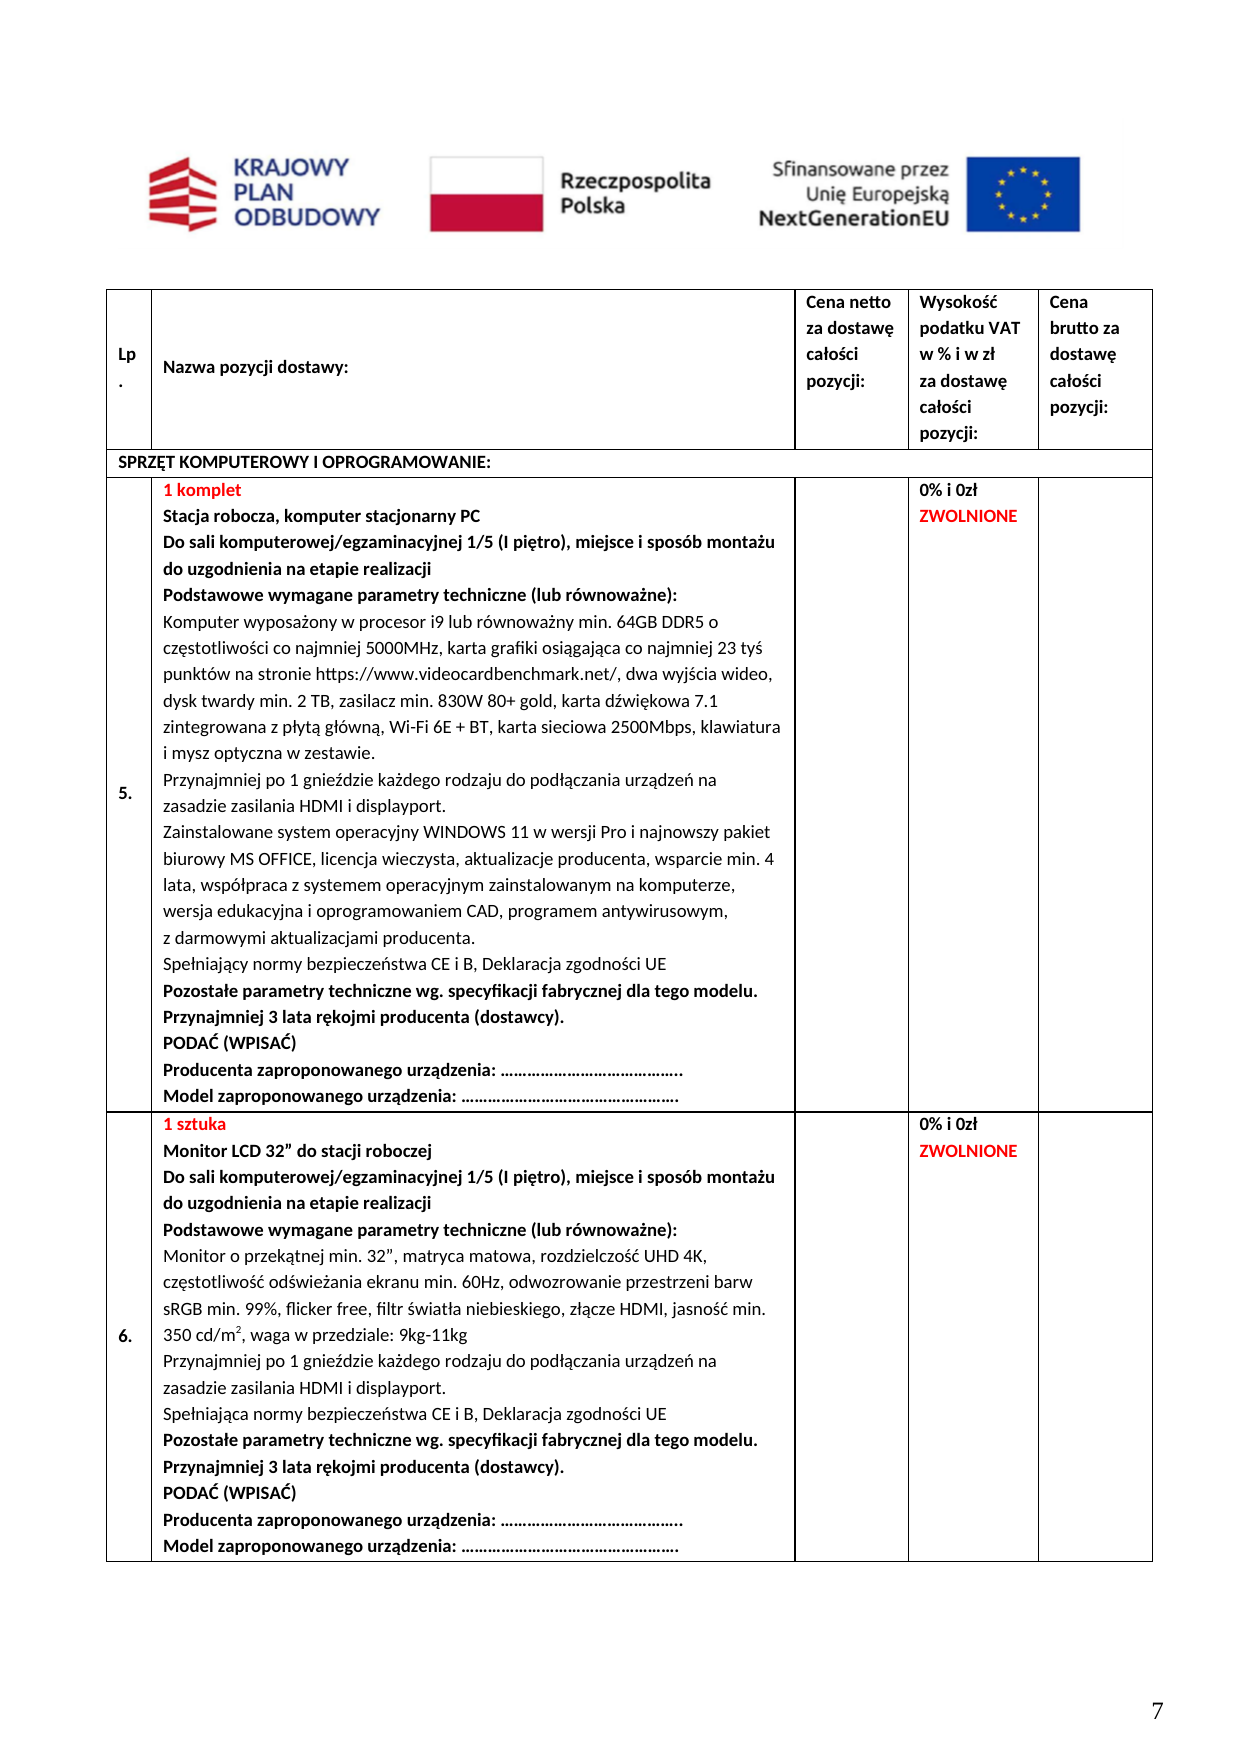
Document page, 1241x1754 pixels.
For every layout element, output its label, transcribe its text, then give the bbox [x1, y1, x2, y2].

table_header Wysokość podatku VAT w % i w zł za dostawę całości pozycji: [909, 290, 1038, 449]
table_header Cena brutto za dostawę całości pozycji: [1039, 290, 1152, 449]
table_cell [107, 1113, 151, 1561]
table_cell [1039, 1113, 1152, 1561]
table_cell 0% i 0zł ZWOLNIONE [909, 478, 1038, 1111]
table_cell [1039, 478, 1152, 1111]
table_cell 1 sztuka Monitor LCD 32” do stacji roboczej Do sali komputerowej/egzaminacyjnej 1/5 (I piętro), miejsce i sposób montażu do uzgodnienia na etapie realizacji Podstawowe wymagane parametry techniczne (lub równoważne): Monitor o przekątnej min. 32”, matryca matowa, rozdzielczość UHD 4K, częstotliwość odświeżania ekranu min. 60Hz, odwozrowanie przestrzeni barw sRGB min. 99%, flicker free, filtr światła niebieskiego, złącze HDMI, jasność min. 350 cd/m2, waga w przedziale: 9kg-11kg Przynajmniej po 1 gnieździe każdego rodzaju do podłączania urządzeń na zasadzie zasilania HDMI i displayport. Spełniająca normy bezpieczeństwa CE i B, Deklaracja zgodności UE Pozostałe parametry techniczne wg. specyfikacji fabrycznej dla tego modelu. Przynajmniej 3 lata rękojmi producenta (dostawcy). PODAĆ (WPISAĆ) Producenta zaproponowanego urządzenia: ………………………………….. Model zaproponowanego urządzenia: …………………………………………. [152, 1113, 794, 1561]
table_cell [796, 478, 908, 1111]
table_cell [796, 1113, 908, 1561]
table_cell [107, 478, 151, 1111]
table_cell 0% i 0zł ZWOLNIONE [909, 1113, 1038, 1561]
table_header Lp. [107, 290, 151, 449]
table_header Cena netto za dostawę całości pozycji: [796, 290, 908, 449]
table_cell SPRZĘT KOMPUTEROWY I OPROGRAMOWANIE: [107, 450, 1152, 477]
table_header Nazwa pozycji dostawy: [152, 290, 794, 449]
table_cell 1 komplet Stacja robocza, komputer stacjonarny PC Do sali komputerowej/egzaminacyjnej 1/5 (I piętro), miejsce i sposób montażu do uzgodnienia na etapie realizacji Podstawowe wymagane parametry techniczne (lub równoważne): Komputer wyposażony w procesor i9 lub równoważny min. 64GB DDR5 o częstotliwości co najmniej 5000MHz, karta grafiki osiągająca co najmniej 23 tyś punktów na stronie https://www.videocardbenchmark.net/, dwa wyjścia wideo, dysk twardy min. 2 TB, zasilacz min. 830W 80+ gold, karta dźwiękowa 7.1 zintegrowana z płytą główną, Wi-Fi 6E + BT, karta sieciowa 2500Mbps, klawiatura i mysz optyczna w zestawie. Przynajmniej po 1 gnieździe każdego rodzaju do podłączania urządzeń na zasadzie zasilania HDMI i displayport. Zainstalowane system operacyjny WINDOWS 11 w wersji Pro i najnowszy pakiet biurowy MS OFFICE, licencja wieczysta, aktualizacje producenta, wsparcie min. 4 lata, współpraca z systemem operacyjnym zainstalowanym na komputerze, wersja edukacyjna i oprogramowaniem CAD, programem antywirusowym, z darmowymi aktualizacjami producenta. Spełniający normy bezpieczeństwa CE i B, Deklaracja zgodności UE Pozostałe parametry techniczne wg. specyfikacji fabrycznej dla tego modelu. Przynajmniej 3 lata rękojmi producenta (dostawcy). PODAĆ (WPISAĆ) Producenta zaproponowanego urządzenia: ………………………………….. Model zaproponowanego urządzenia: …………………………………………. [152, 478, 794, 1111]
